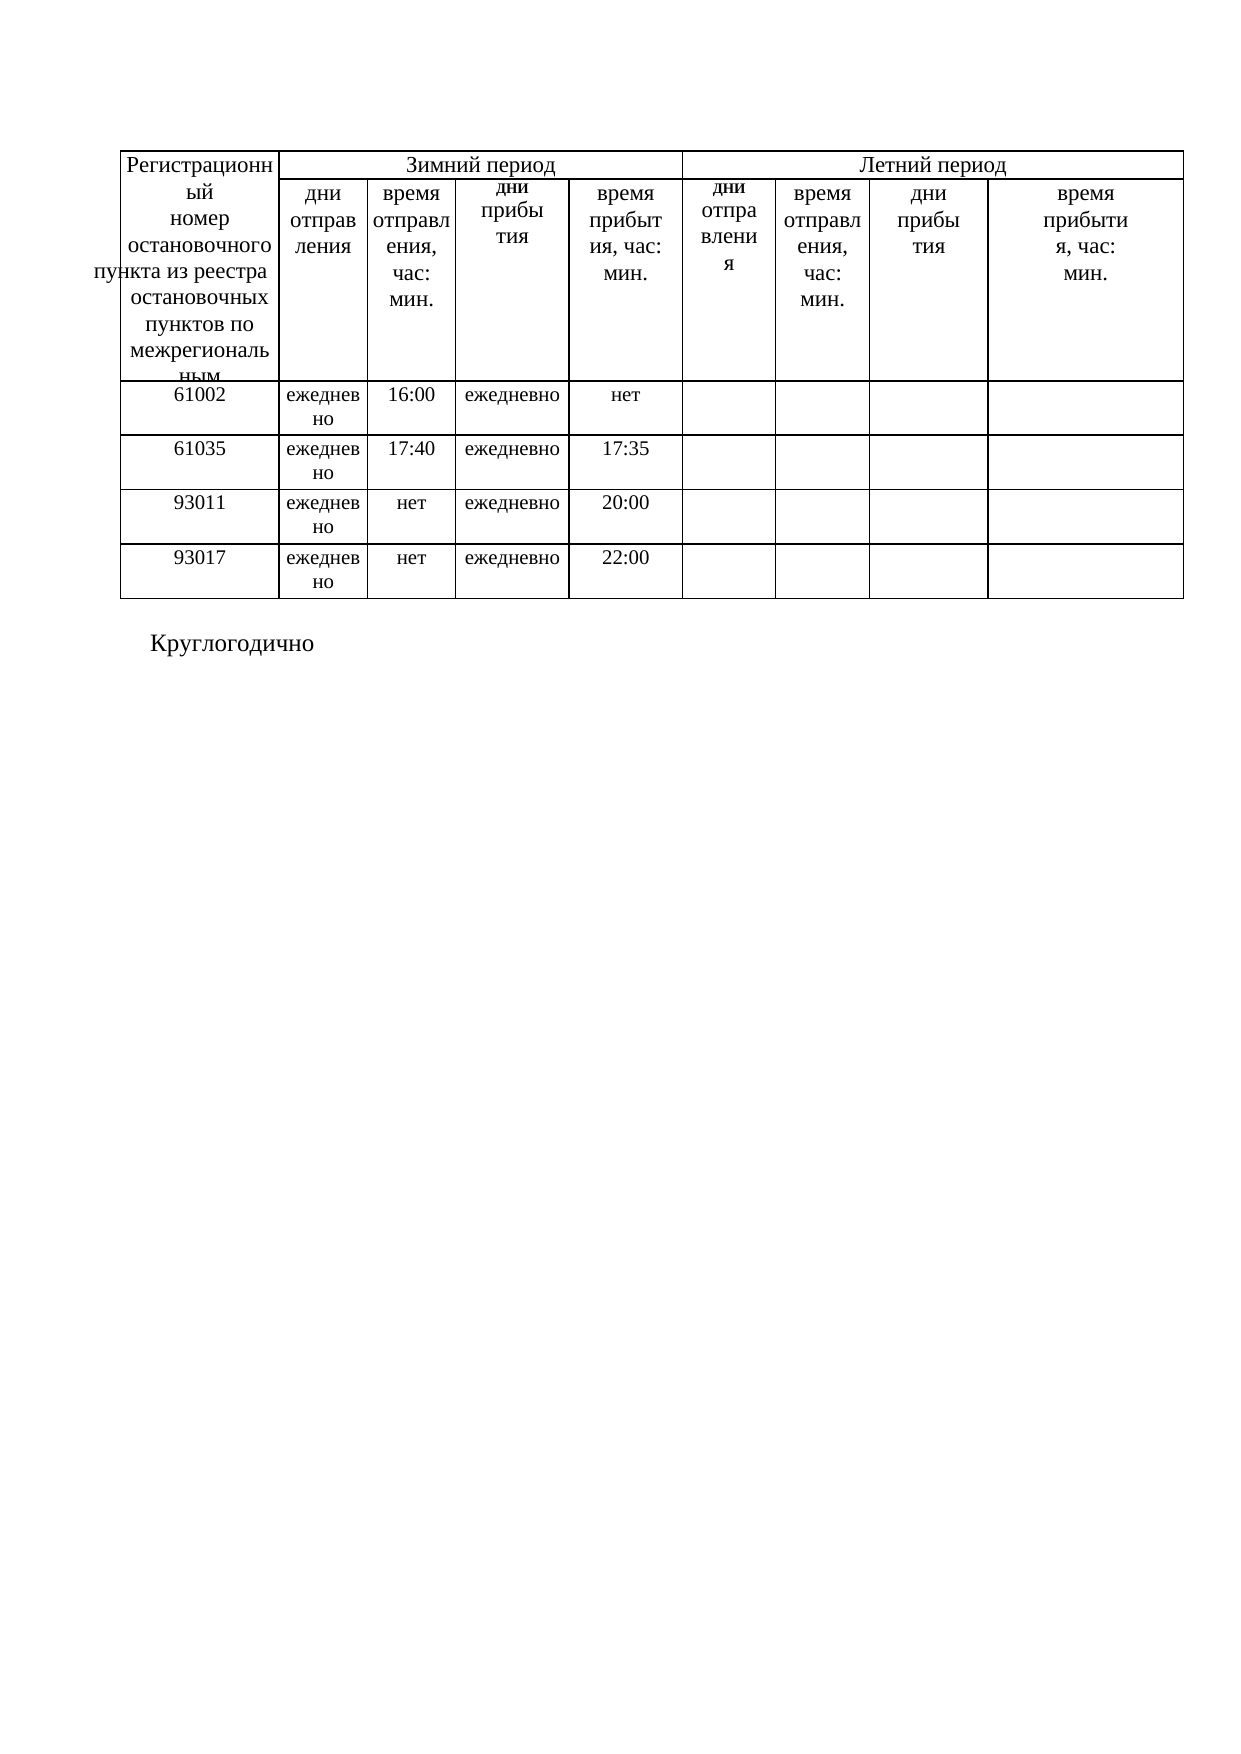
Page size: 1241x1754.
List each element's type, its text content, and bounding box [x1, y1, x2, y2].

table_cell ежедневно [456, 436, 568, 489]
table_cell нет [368, 545, 455, 597]
table_cell 22:00 [570, 545, 682, 597]
table_cell 93011 [121, 490, 278, 543]
table_cell 17:40 [368, 436, 455, 489]
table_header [121, 152, 278, 380]
table_cell ДНИ отпра влени я [683, 180, 775, 380]
table_header Зимний период [280, 152, 682, 178]
table_cell ежедневно [280, 382, 367, 434]
table_cell [683, 545, 775, 597]
table_cell дни прибы тия [870, 180, 987, 380]
table_cell [683, 490, 775, 543]
table_cell [776, 490, 869, 543]
table_cell [989, 545, 1183, 597]
table_cell время прибыти я, час: мин. [989, 180, 1183, 380]
table_cell ежедневно [456, 490, 568, 543]
table_cell нет [570, 382, 682, 434]
table_cell ежедневно [280, 545, 367, 597]
table_cell [776, 382, 869, 434]
table_header Летний период [683, 152, 1183, 178]
table_cell [870, 545, 987, 597]
table_cell ежедневно [456, 545, 568, 597]
table_cell дни отправ ления [280, 180, 367, 380]
table_cell время отправл ения, час: мин. [368, 180, 455, 380]
table_cell время отправл ения, час: мин. [776, 180, 869, 380]
table_cell [776, 545, 869, 597]
table_cell [989, 490, 1183, 543]
table_cell [776, 436, 869, 489]
table_cell 20:00 [570, 490, 682, 543]
table_cell ежедневно [280, 490, 367, 543]
table_cell 17:35 [570, 436, 682, 489]
table_cell время прибыт ия, час: мин. [570, 180, 682, 380]
table_cell ДНИ прибы тия [456, 180, 568, 380]
table_cell [870, 490, 987, 543]
table_cell [683, 382, 775, 434]
table_cell [989, 382, 1183, 434]
table_cell 61002 [121, 382, 278, 434]
table_cell 61035 [121, 436, 278, 489]
table_cell [870, 436, 987, 489]
table_cell [870, 382, 987, 434]
table_cell [683, 436, 775, 489]
text Круглогодично [150, 628, 1090, 657]
table_cell [989, 436, 1183, 489]
table_cell нет [368, 490, 455, 543]
table_cell 93017 [121, 545, 278, 597]
table_cell 16:00 [368, 382, 455, 434]
table_cell ежедневно [280, 436, 367, 489]
table_cell ежедневно [456, 382, 568, 434]
